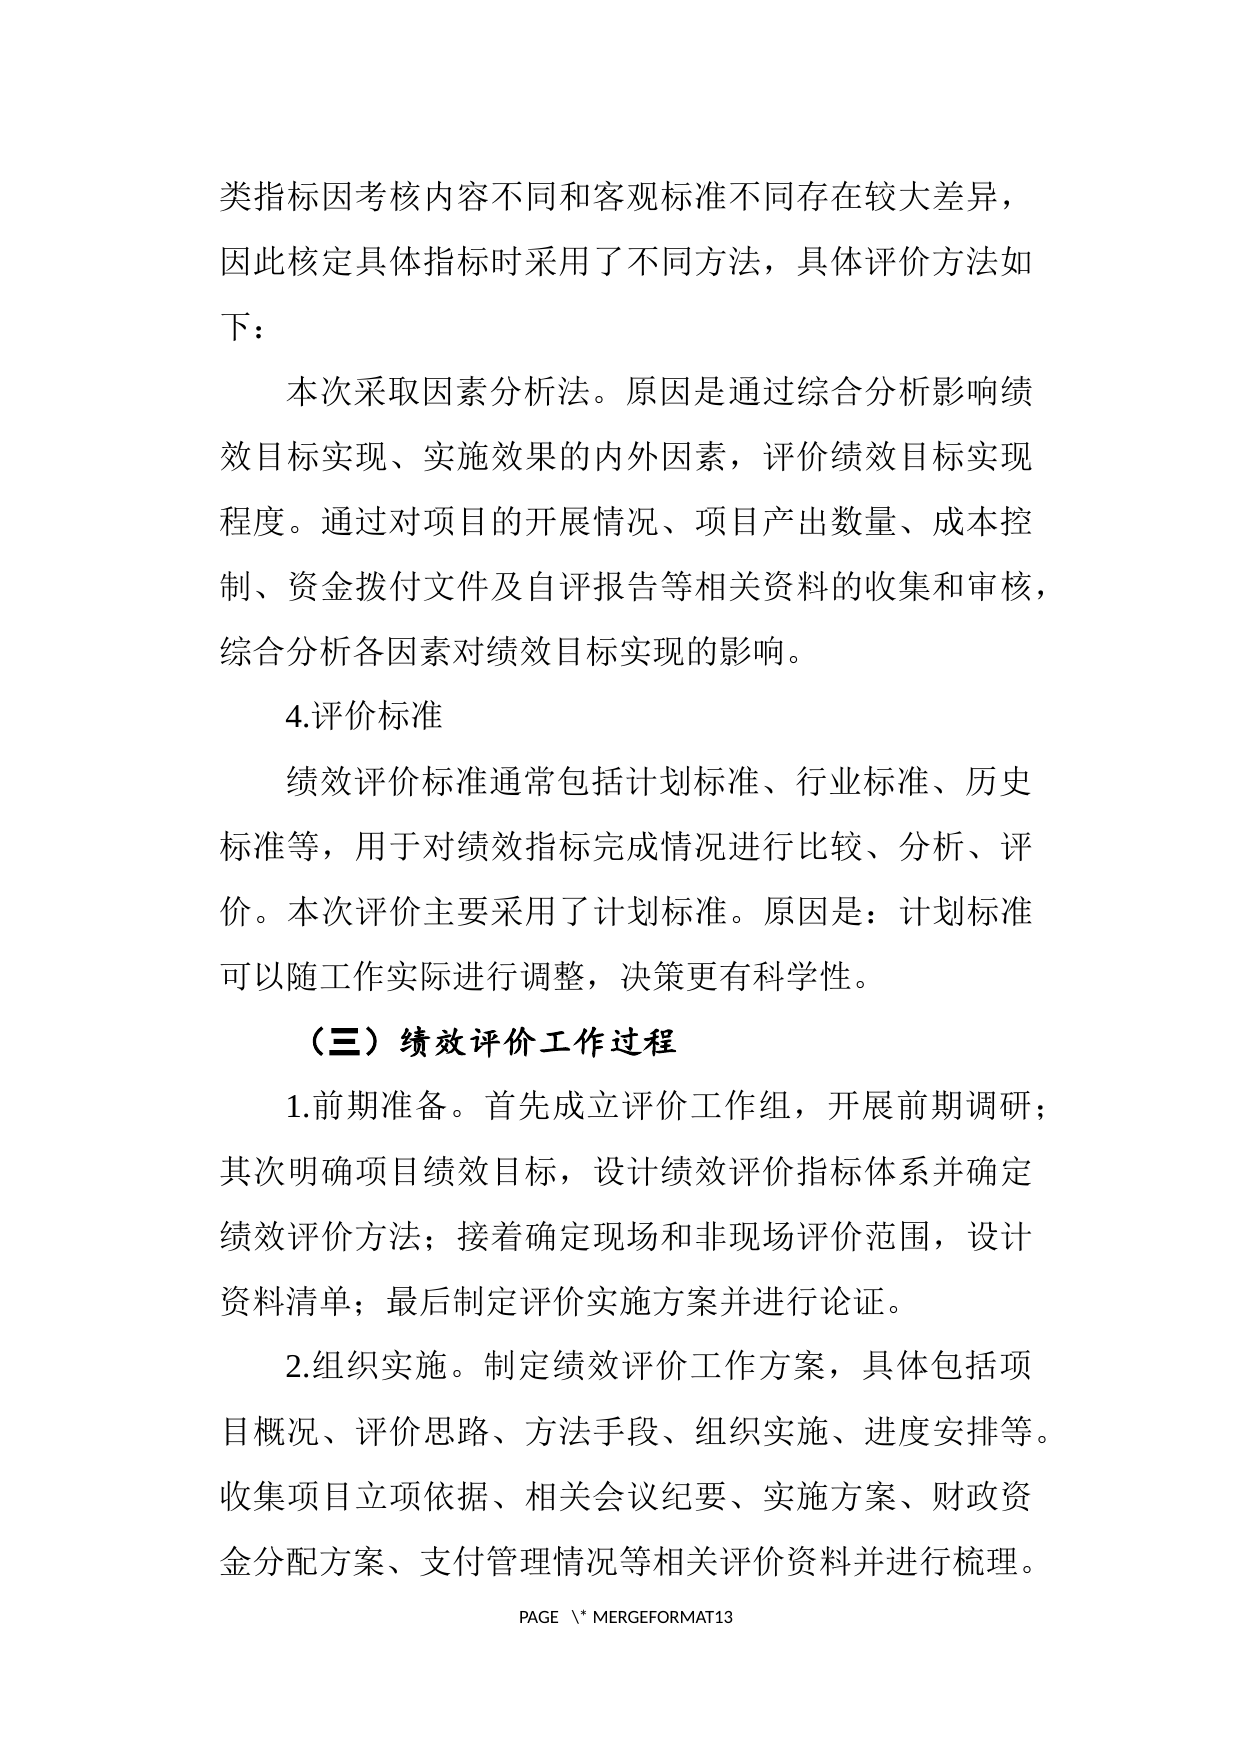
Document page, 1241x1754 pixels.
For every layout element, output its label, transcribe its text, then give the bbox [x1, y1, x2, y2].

title 绩效评价标准通常包括计划标准、行业标准、历史标准等，用于对绩效指标完成情况进行比较、分析、评价。本次评价主要采用了计划标准。原因是：计划标准可以随工作实际进行调整，决策更有科学性。 [218, 747, 1033, 1007]
title 4.评价标准 [218, 682, 1033, 747]
title 本次采取因素分析法。原因是通过综合分析影响绩效目标实现、实施效果的内外因素，评价绩效目标实现程度。通过对项目的开展情况、项目产出数量、成本控制、资金拨付文件及自评报告等相关资料的收集和审核，综合分析各因素对绩效目标实现的影响。 [218, 357, 1033, 682]
text 1.前期准备。首先成立评价工作组，开展前期调研；其次明确项目绩效目标，设计绩效评价指标体系并确定绩效评价方法；接着确定现场和非现场评价范围，设计资料清单；最后制定评价实施方案并进行论证。 [218, 1072, 1033, 1332]
text 2.组织实施。制定绩效评价工作方案，具体包括项目概况、评价思路、方法手段、组织实施、进度安排等。收集项目立项依据、相关会议纪要、实施方案、财政资金分配方案、支付管理情况等相关评价资料并进行梳理。 [218, 1332, 1033, 1592]
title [218, 162, 1033, 357]
title 绩效评价工作过程 [218, 1007, 1033, 1072]
